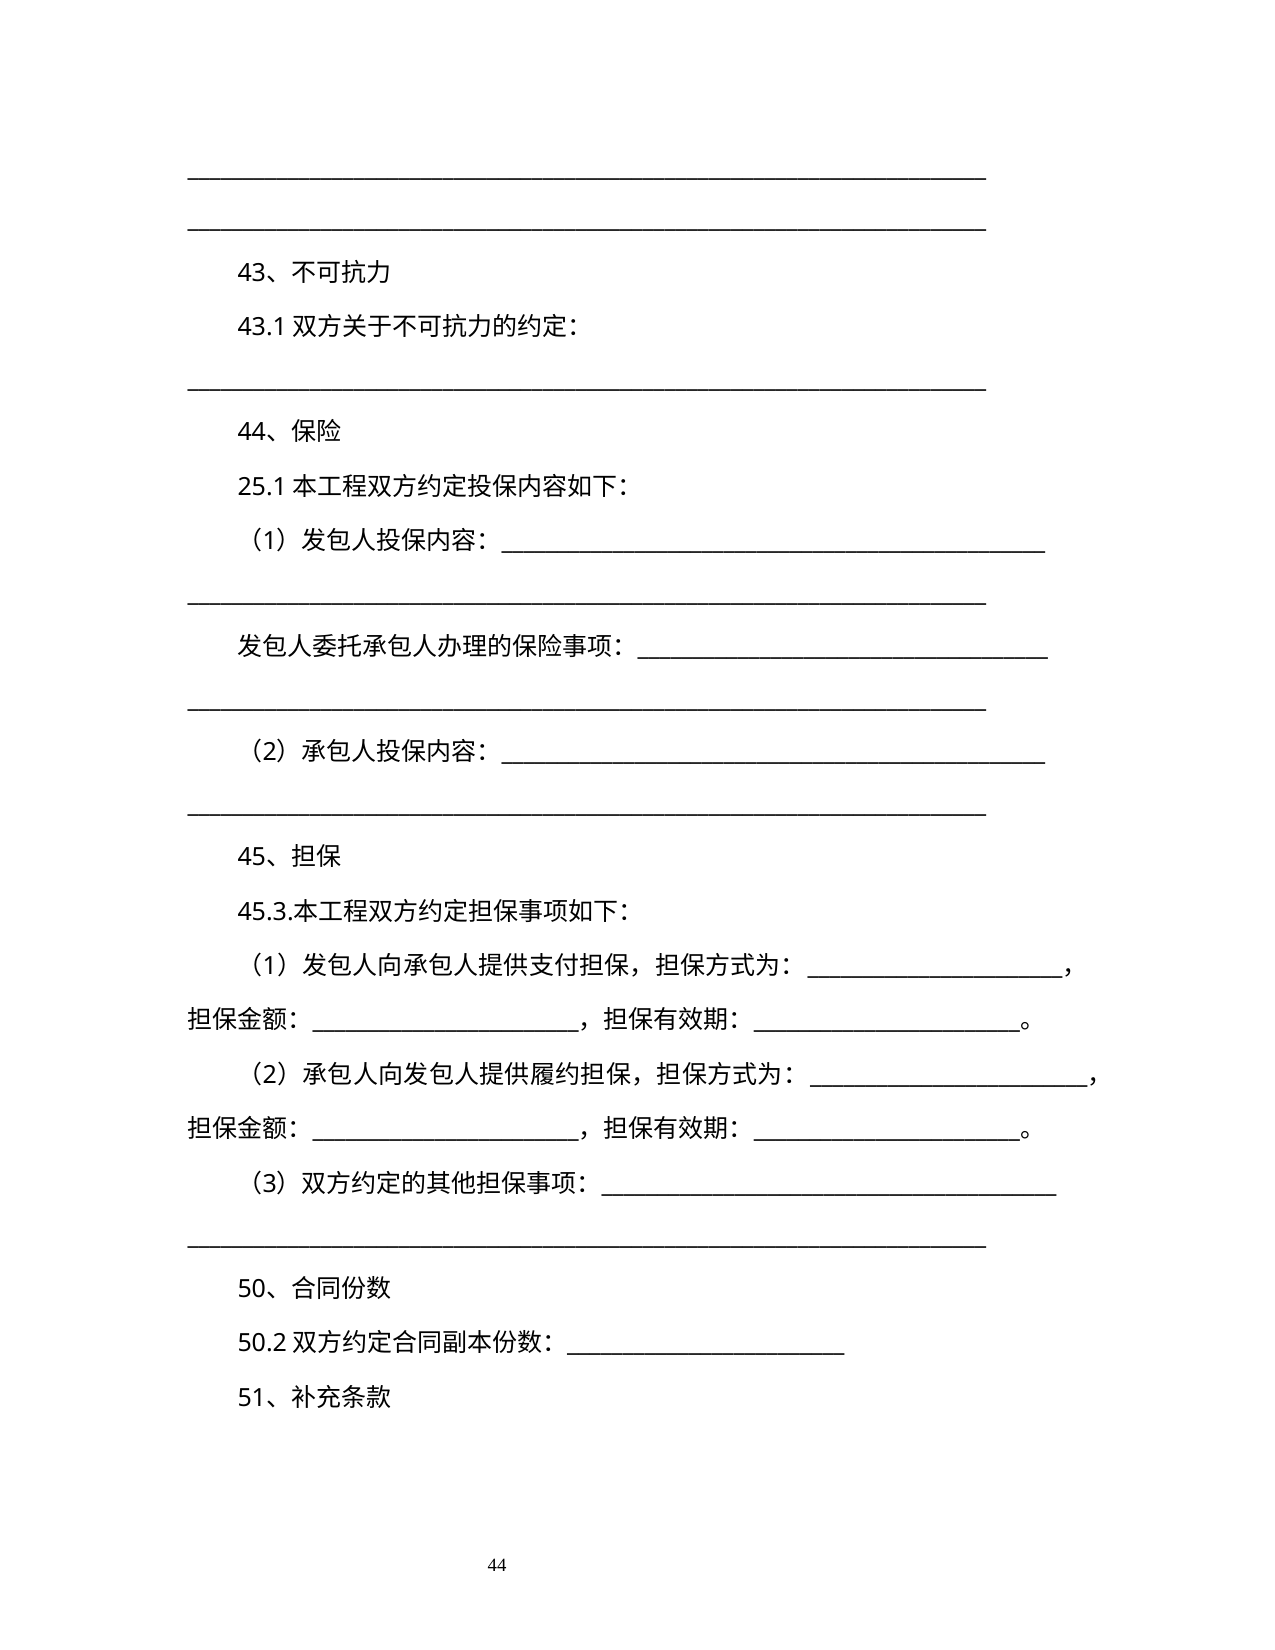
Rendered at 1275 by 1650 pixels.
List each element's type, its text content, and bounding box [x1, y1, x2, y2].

text 50.2双方约定合同副本份数：_________________________ [187, 1323, 1088, 1359]
text （2）承包人投保内容：_________________________________________________ [187, 731, 1088, 768]
text ________________________________________________________________________ [187, 1217, 1088, 1252]
text ________________________________________________________________________ [187, 575, 1088, 609]
text （1）发包人投保内容：_________________________________________________ [187, 521, 1088, 557]
text 50、合同份数 [187, 1268, 1088, 1305]
text 44、保险 [187, 412, 1088, 448]
list 补充条款 [187, 1377, 1088, 1413]
text （1）发包人向承包人提供支付担保，担保方式为：_______________________，担保金额：________________________，担保有效期：________________________。 [187, 946, 1088, 1036]
text ________________________________________________________________________ [187, 680, 1088, 714]
text 发包人委托承包人办理的保险事项：_____________________________________ [187, 626, 1088, 662]
text （2）承包人向发包人提供履约担保，担保方式为：_________________________，担保金额：________________________，担保有效期：________________________。 [187, 1054, 1088, 1145]
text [187, 201, 1088, 235]
text 43.1双方关于不可抗力的约定： [187, 306, 1088, 343]
text ________________________________________________________________________ [187, 786, 1088, 820]
text 43、不可抗力 [187, 252, 1088, 288]
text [187, 150, 1088, 184]
text ________________________________________________________________________ [187, 361, 1088, 395]
text 45、担保 [187, 837, 1088, 873]
text 25.1本工程双方约定投保内容如下： [187, 466, 1088, 502]
text （3）双方约定的其他担保事项：_________________________________________ [187, 1163, 1088, 1199]
text 45.3.本工程双方约定担保事项如下： [187, 891, 1088, 927]
